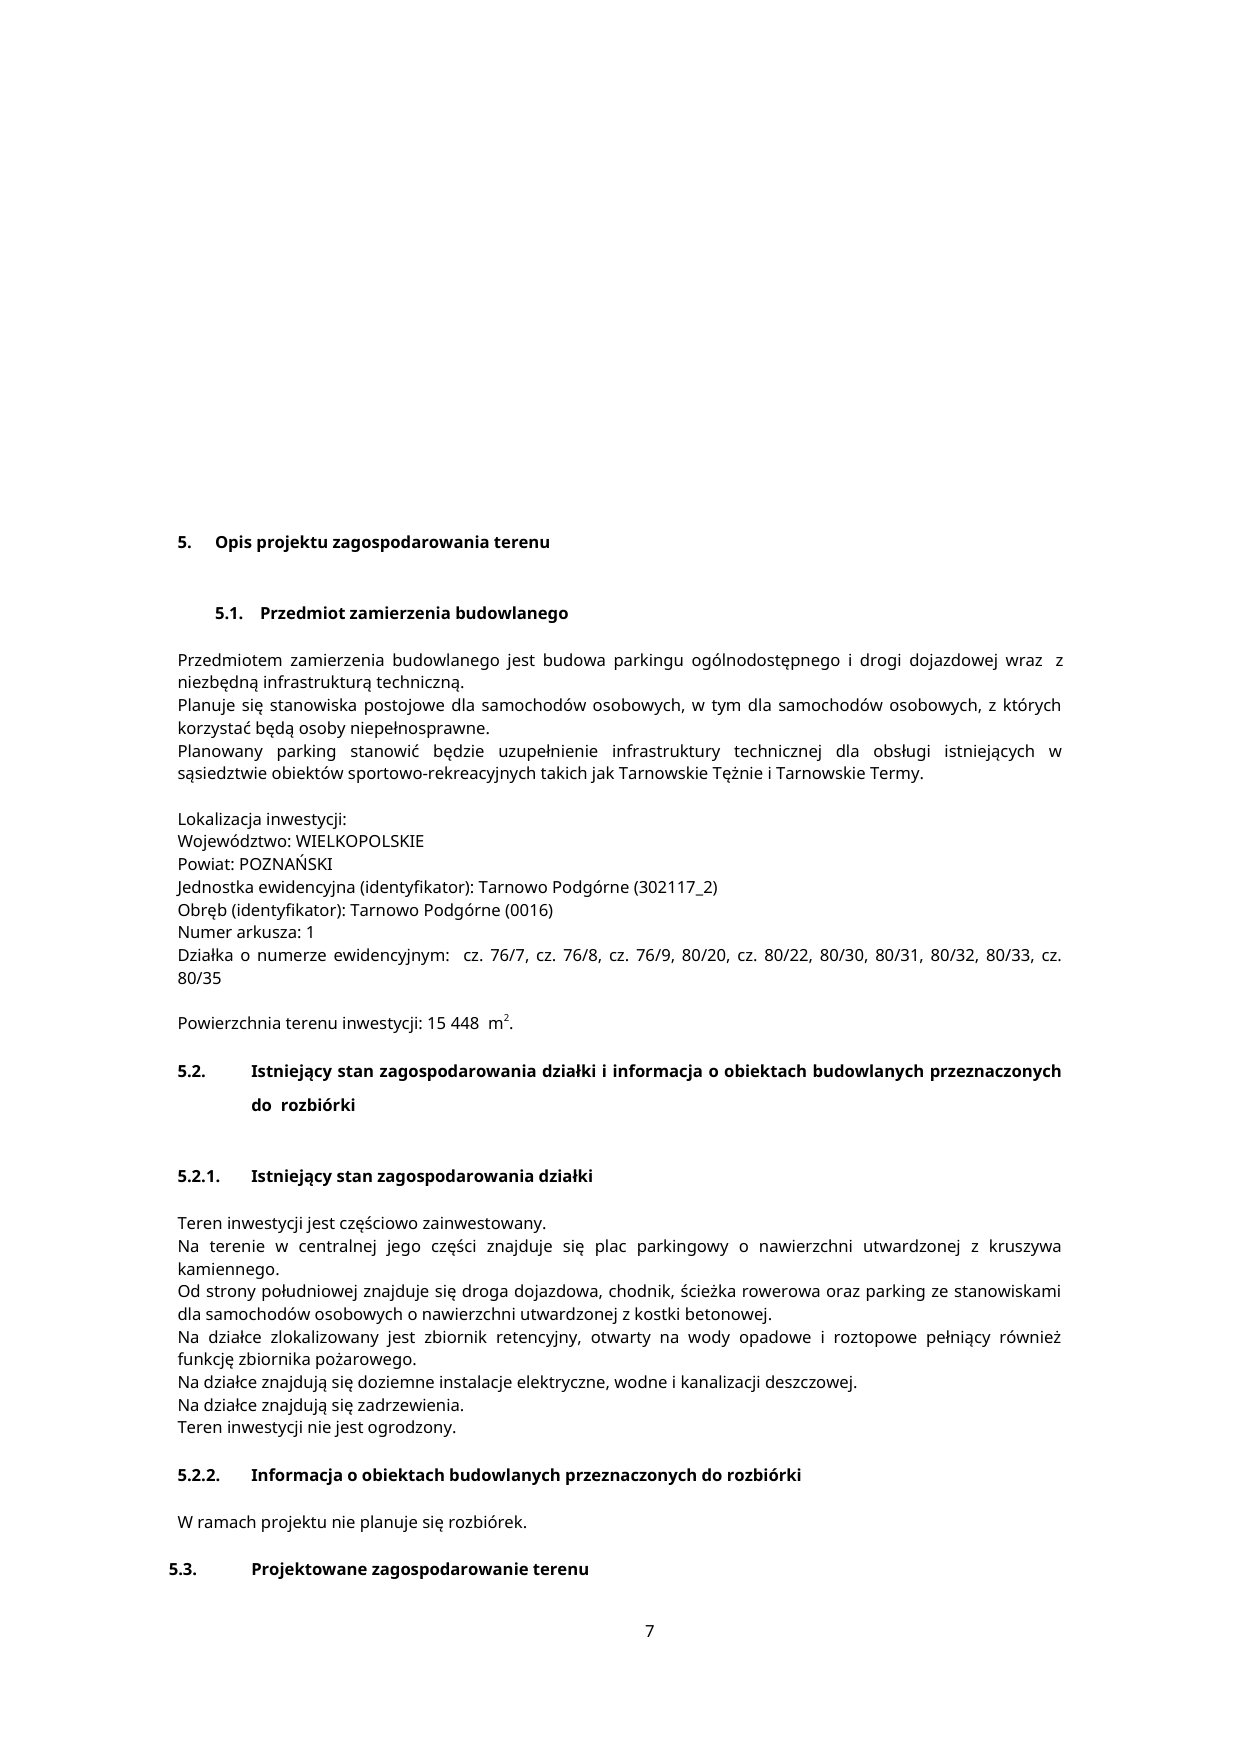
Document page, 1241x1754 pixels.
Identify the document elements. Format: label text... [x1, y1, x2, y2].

text Powiat: POZNAŃSKI [177, 853, 1063, 876]
text Istniejący stan zagospodarowania działki i informacja o obiektach budowlanych przeznaczonych do rozbiórki [177, 1059, 1063, 1116]
text Planuje się stanowiska postojowe dla samochodów osobowych, w tym dla samochodów osobowych, z których korzystać będą osoby niepełnosprawne. [177, 694, 1063, 739]
text Przedmiotem zamierzenia budowlanego jest budowa parkingu ogólnodostępnego i drogi dojazdowej wraz z niezbędną infrastrukturą techniczną. [177, 648, 1063, 694]
text Na działce znajdują się zadrzewienia. [177, 1393, 1063, 1416]
text Na działce zlokalizowany jest zbiornik retencyjny, otwarty na wody opadowe i roztopowe pełniący również funkcję zbiornika pożarowego. [177, 1325, 1063, 1371]
text Jednostka ewidencyjna (identyfikator): Tarnowo Podgórne (302117_2) [177, 876, 1063, 898]
text Obręb (identyfikator): Tarnowo Podgórne (0016) [177, 898, 1063, 921]
text Przedmiot zamierzenia budowlanego [215, 602, 1063, 624]
text Województwo: WIELKOPOLSKIE [177, 830, 1063, 853]
text Powierzchnia terenu inwestycji: 15 448 m2. [177, 1012, 1063, 1034]
text Teren inwestycji jest częściowo zainwestowany. [177, 1212, 1063, 1234]
text Opis projektu zagospodarowania terenu [177, 530, 1063, 553]
text Planowany parking stanowić będzie uzupełnienie infrastruktury technicznej dla obsługi istniejących w sąsiedztwie obiektów sportowo-rekreacyjnych takich jak Tarnowskie Tężnie i Tarnowskie Termy. [177, 739, 1063, 785]
text Lokalizacja inwestycji: [177, 807, 1063, 830]
text Numer arkusza: 1 [177, 921, 1063, 944]
text Informacja o obiektach budowlanych przeznaczonych do rozbiórki [177, 1464, 1063, 1486]
text Teren inwestycji nie jest ogrodzony. [177, 1416, 1063, 1439]
text Istniejący stan zagospodarowania działki [177, 1165, 1063, 1188]
text Od strony południowej znajduje się droga dojazdowa, chodnik, ścieżka rowerowa oraz parking ze stanowiskami dla samochodów osobowych o nawierzchni utwardzonej z kostki betonowej. [177, 1280, 1063, 1325]
text W ramach projektu nie planuje się rozbiórek. [177, 1510, 1063, 1533]
text Na działce znajdują się doziemne instalacje elektryczne, wodne i kanalizacji deszczowej. [177, 1371, 1063, 1393]
text Działka o numerze ewidencyjnym: cz. 76/7, cz. 76/8, cz. 76/9, 80/20, cz. 80/22, 80/30, 80/31, 80/32, 80/33, cz. 80/35 [177, 944, 1063, 989]
text Na terenie w centralnej jego części znajduje się plac parkingowy o nawierzchni utwardzonej z kruszywa kamiennego. [177, 1234, 1063, 1280]
text Projektowane zagospodarowanie terenu [168, 1558, 1063, 1581]
